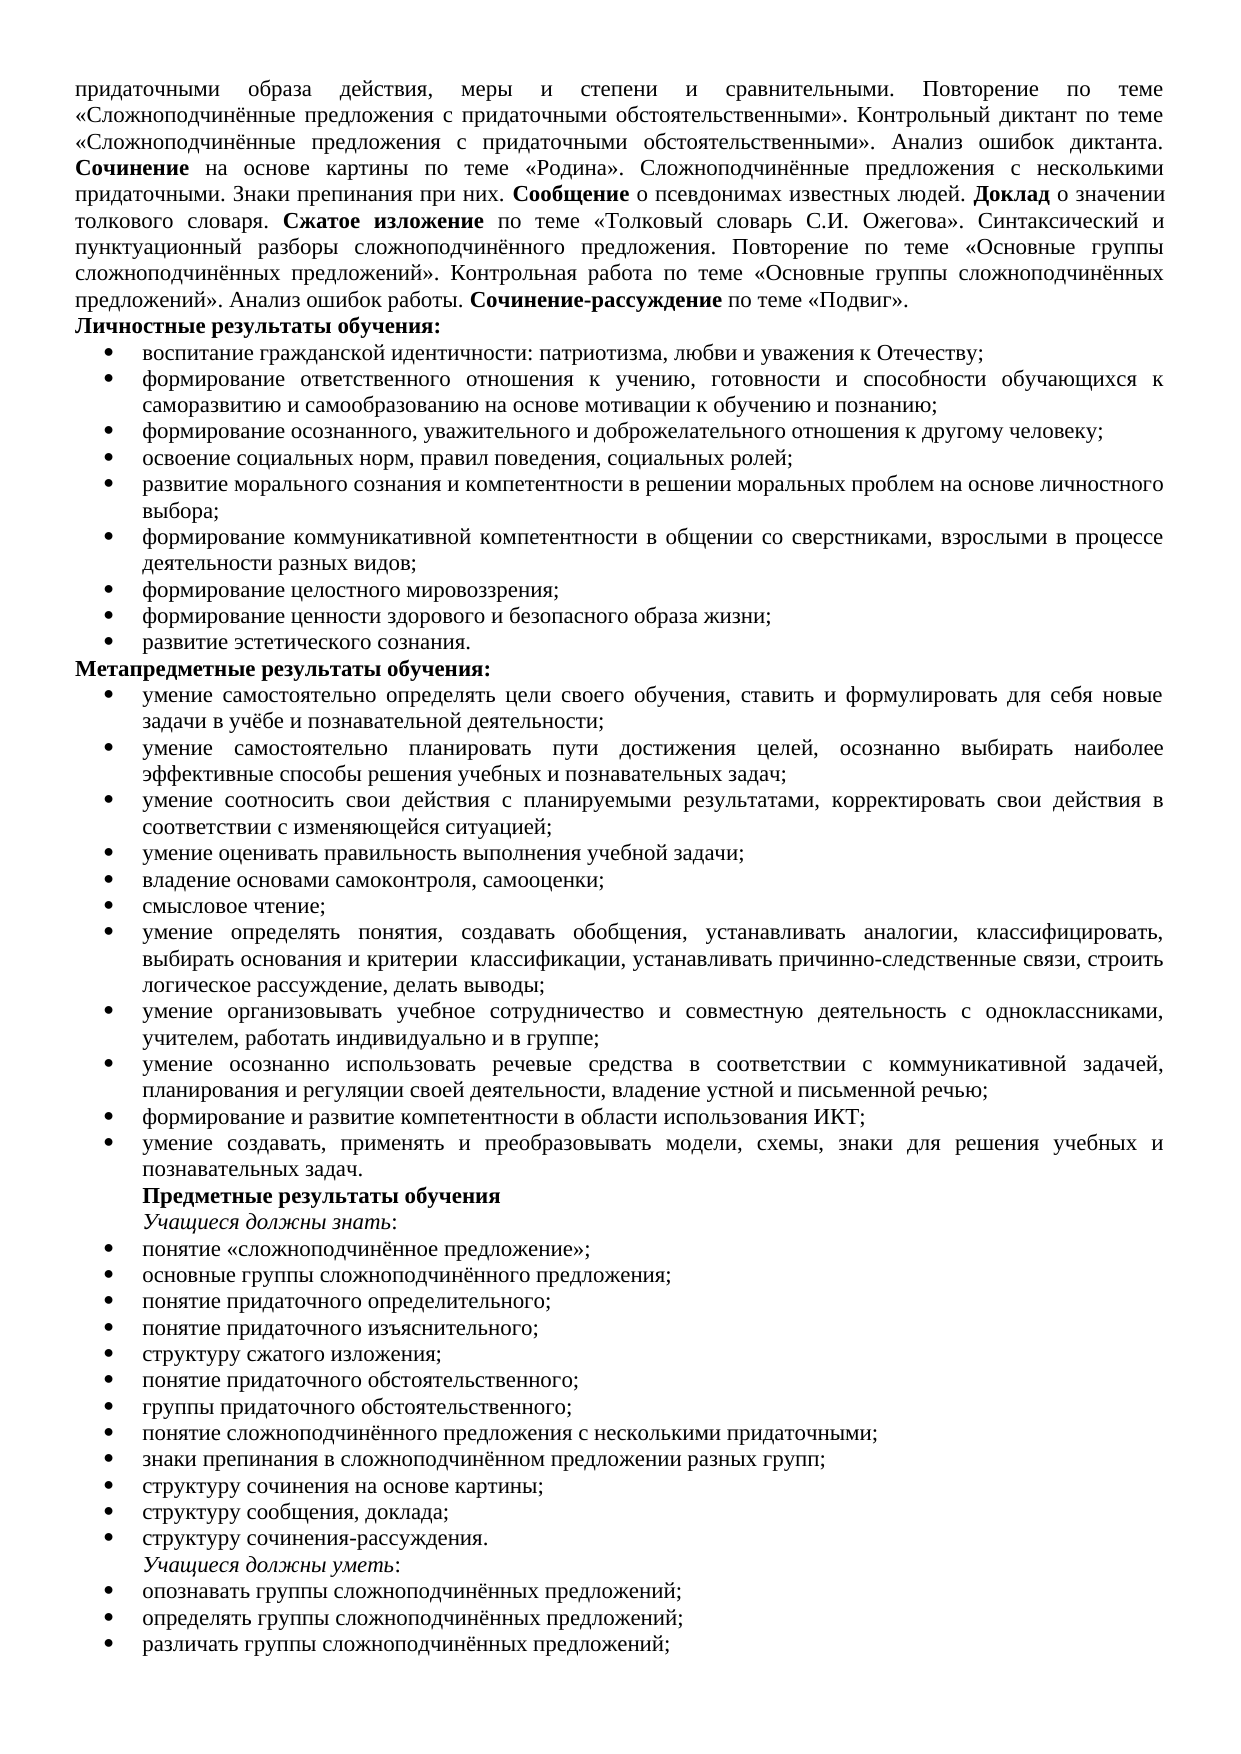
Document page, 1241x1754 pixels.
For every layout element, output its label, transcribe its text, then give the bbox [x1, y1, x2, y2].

list умение самостоятельно определять цели своего обучения, ставить и формулировать для себя новые задачи в учёбе и познавательной деятельности; [104, 681, 1165, 734]
list умение соотносить свои действия с планируемыми результатами, корректировать свои действия в соответствии с изменяющейся ситуацией; [104, 787, 1165, 839]
list развитие эстетического сознания. [104, 628, 1165, 655]
list умение осознанно использовать речевые средства в соответствии с коммуникативной задачей, планирования и регуляции своей деятельности, владение устной и письменной речью; [104, 1050, 1165, 1103]
list определять группы сложноподчинённых предложений; [104, 1603, 1165, 1630]
list понятие придаточного изъяснительного; [104, 1314, 1165, 1340]
text Метапредметные результаты обучения: [75, 655, 1165, 681]
list понятие «сложноподчинённое предложение»; [104, 1234, 1165, 1261]
list формирование целостного мировоззрения; [104, 576, 1165, 602]
list воспитание гражданской идентичности: патриотизма, любви и уважения к Отечеству; [104, 338, 1165, 365]
list структуру сочинения на основе картины; [104, 1472, 1165, 1498]
list понятие придаточного обстоятельственного; [104, 1366, 1165, 1393]
list формирование коммуникативной компетентности в общении со сверстниками, взрослыми в процессе деятельности разных видов; [104, 523, 1165, 576]
list владение основами самоконтроля, самооценки; [104, 866, 1165, 892]
list группы придаточного обстоятельственного; [104, 1393, 1165, 1419]
list структуру сообщения, доклада; [104, 1498, 1165, 1524]
list структуру сочинения-рассуждения. [104, 1524, 1165, 1551]
list умение организовывать учебное сотрудничество и совместную деятельность с одноклассниками, учителем, работать индивидуально и в группе; [104, 997, 1165, 1050]
list различать группы сложноподчинённых предложений; [104, 1630, 1165, 1656]
list структуру сжатого изложения; [104, 1340, 1165, 1366]
list развитие морального сознания и компетентности в решении моральных проблем на основе личностного выбора; [104, 470, 1165, 523]
list знаки препинания в сложноподчинённом предложении разных групп; [104, 1445, 1165, 1472]
list опознавать группы сложноподчинённых предложений; [104, 1577, 1165, 1603]
list формирование ответственного отношения к учению, готовности и способности обучающихся к саморазвитию и самообразованию на основе мотивации к обучению и познанию; [104, 365, 1165, 418]
list Учащиеся должны уметь: [142, 1551, 1165, 1577]
list формирование осознанного, уважительного и доброжелательного отношения к другому человеку; [104, 418, 1165, 444]
list умение оценивать правильность выполнения учебной задачи; [104, 839, 1165, 866]
list основные группы сложноподчинённого предложения; [104, 1261, 1165, 1287]
list смысловое чтение; [104, 892, 1165, 918]
list понятие сложноподчинённого предложения с несколькими придаточными; [104, 1419, 1165, 1445]
list умение создавать, применять и преобразовывать модели, схемы, знаки для решения учебных и познавательных задач. [104, 1129, 1165, 1182]
list формирование и развитие компетентности в области использования ИКТ; [104, 1103, 1165, 1129]
text Личностные результаты обучения: [75, 312, 1165, 338]
list освоение социальных норм, правил поведения, социальных ролей; [104, 444, 1165, 470]
list умение определять понятия, создавать обобщения, устанавливать аналогии, классифицировать, выбирать основания и критерии классификации, устанавливать причинно-следственные связи, строить логическое рассуждение, делать выводы; [104, 918, 1165, 997]
list Учащиеся должны знать: [142, 1208, 1165, 1234]
list Предметные результаты обучения [142, 1182, 1165, 1208]
list формирование ценности здорового и безопасного образа жизни; [104, 602, 1165, 628]
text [75, 75, 1165, 312]
list понятие придаточного определительного; [104, 1287, 1165, 1314]
list умение самостоятельно планировать пути достижения целей, осознанно выбирать наиболее эффективные способы решения учебных и познавательных задач; [104, 734, 1165, 787]
